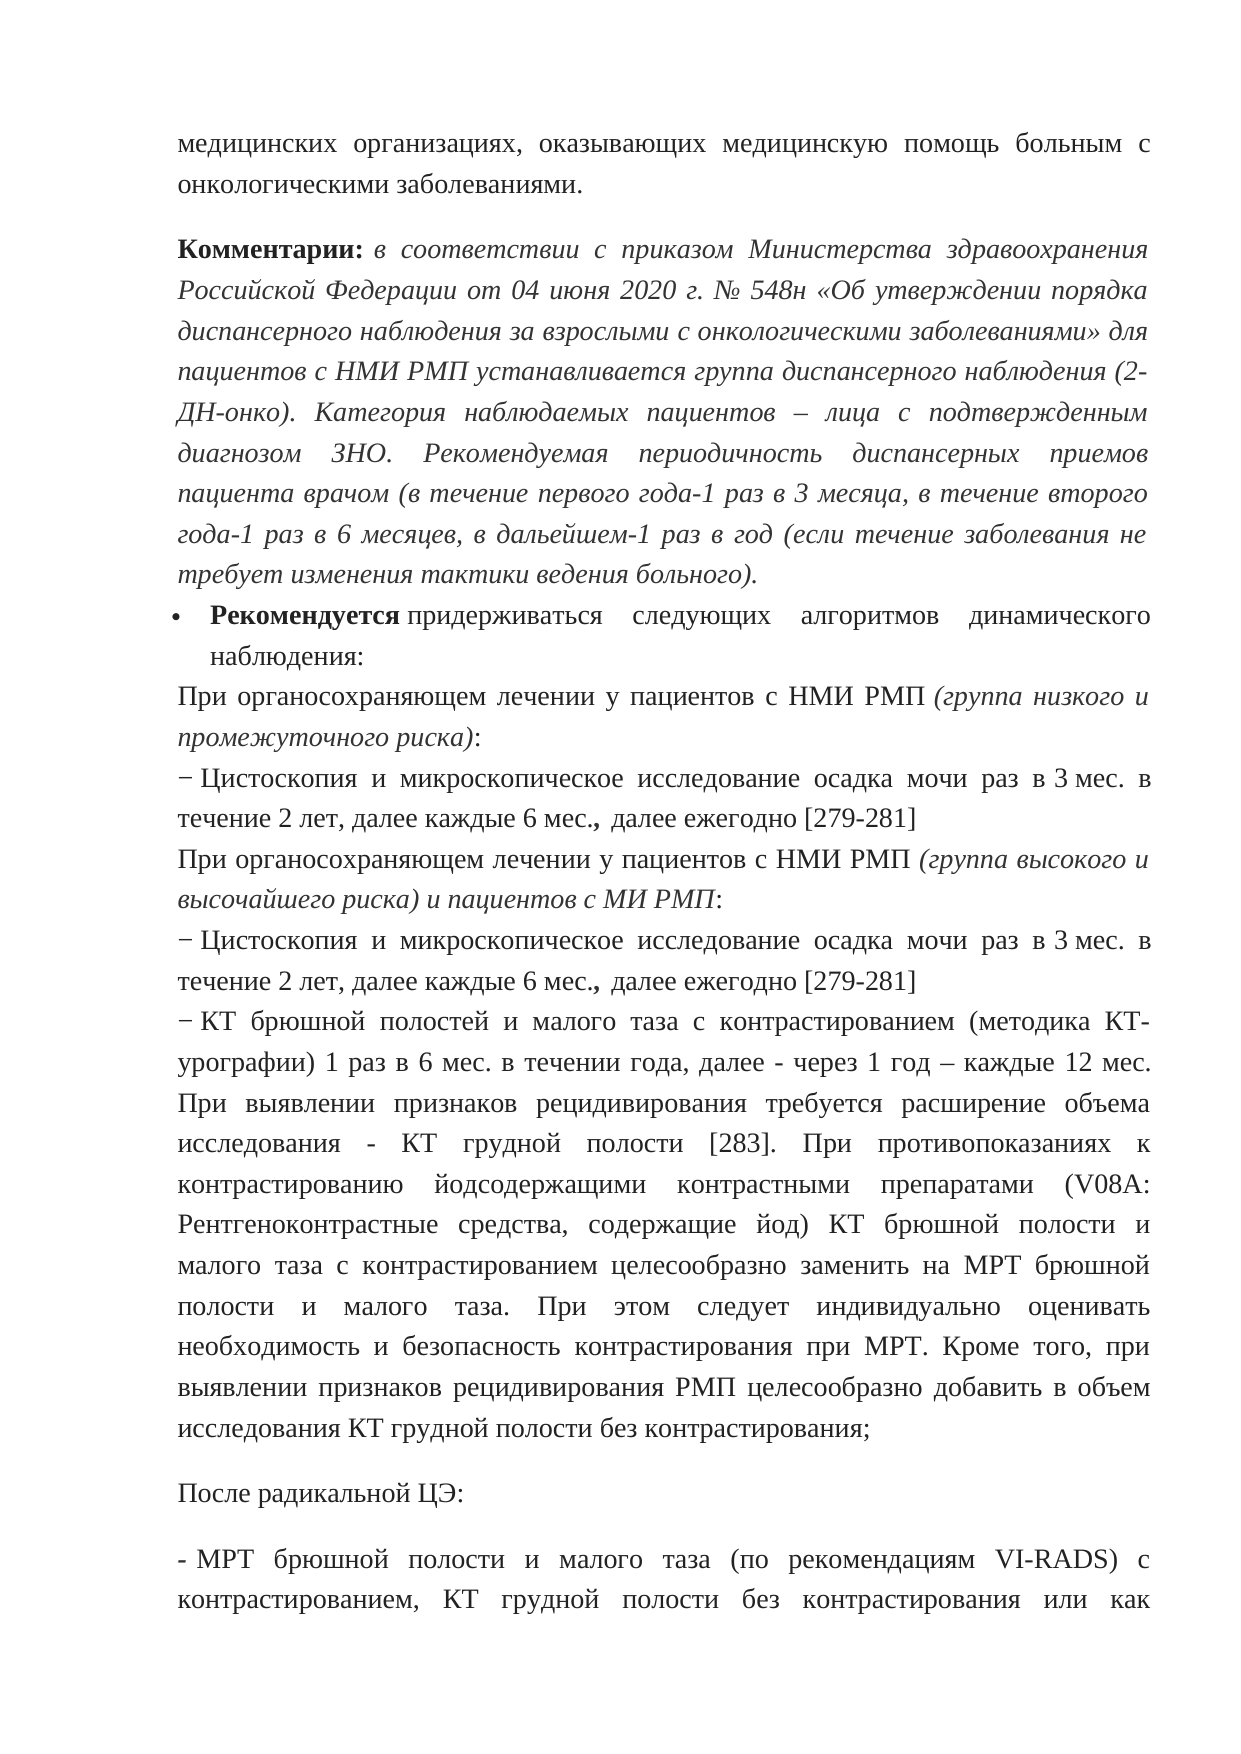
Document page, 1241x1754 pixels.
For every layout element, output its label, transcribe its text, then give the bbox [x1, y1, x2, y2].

text − Цистоскопия и микроскопическое исследование осадка мочи раз в 3 мес. в течение 2 лет, далее каждые 6 мес., далее ежегодно [279-281] [177, 752, 1152, 834]
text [177, 1534, 1152, 1615]
text После радикальной ЦЭ: [177, 1468, 1152, 1509]
text − КТ брюшной полостей и малого таза с контрастированием (методика КТ-урографии) 1 раз в 6 мес. в течении года, далее - через 1 год – каждые 12 мес. При выявлении признаков рецидивирования требуется расширение объема исследования - КТ грудной полости [283]. При противопоказаниях к контрастированию йодсодержащими контрастными препаратами (V08A: Рентгеноконтрастные средства, содержащие йод) КТ брюшной полости и малого таза с контрастированием целесообразно заменить на МРТ брюшной полости и малого таза. При этом следует индивидуально оценивать необходимость и безопасность контрастирования при МРТ. Кроме того, при выявлении признаков рецидивирования РМП целесообразно добавить в объем исследования КТ грудной полости без контрастирования; [177, 996, 1152, 1443]
text − Цистоскопия и микроскопическое исследование осадка мочи раз в 3 мес. в течение 2 лет, далее каждые 6 мес., далее ежегодно [279-281] [177, 915, 1152, 996]
list Рекомендуется придерживаться следующих алгоритмов динамического наблюдения: [172, 590, 1152, 671]
text Комментарии: в соответствии с приказом Министерства здравоохранения Российской Федерации от 04 июня 2020 г. № 548н «Об утверждении порядка диспансерного наблюдения за взрослыми с онкологическими заболеваниями» для пациентов с НМИ РМП устанавливается группа диспансерного наблюдения (2-ДН-онко). Категория наблюдаемых пациентов – лица с подтвержденным диагнозом ЗНО. Рекомендуемая периодичность диспансерных приемов пациента врачом (в течение первого года-1 раз в 3 месяца, в течение второго года-1 раз в 6 месяцев, в дальейшем-1 раз в год (если течение заболевания не требует изменения тактики ведения больного). [177, 224, 1152, 590]
text При органосохраняющем лечении у пациентов с НМИ РМП (группа низкого и промежуточного риска): [177, 671, 1152, 752]
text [177, 118, 1152, 199]
text При органосохраняющем лечении у пациентов с НМИ РМП (группа высокого и высочайшего риска) и пациентов с МИ РМП: [177, 834, 1152, 915]
